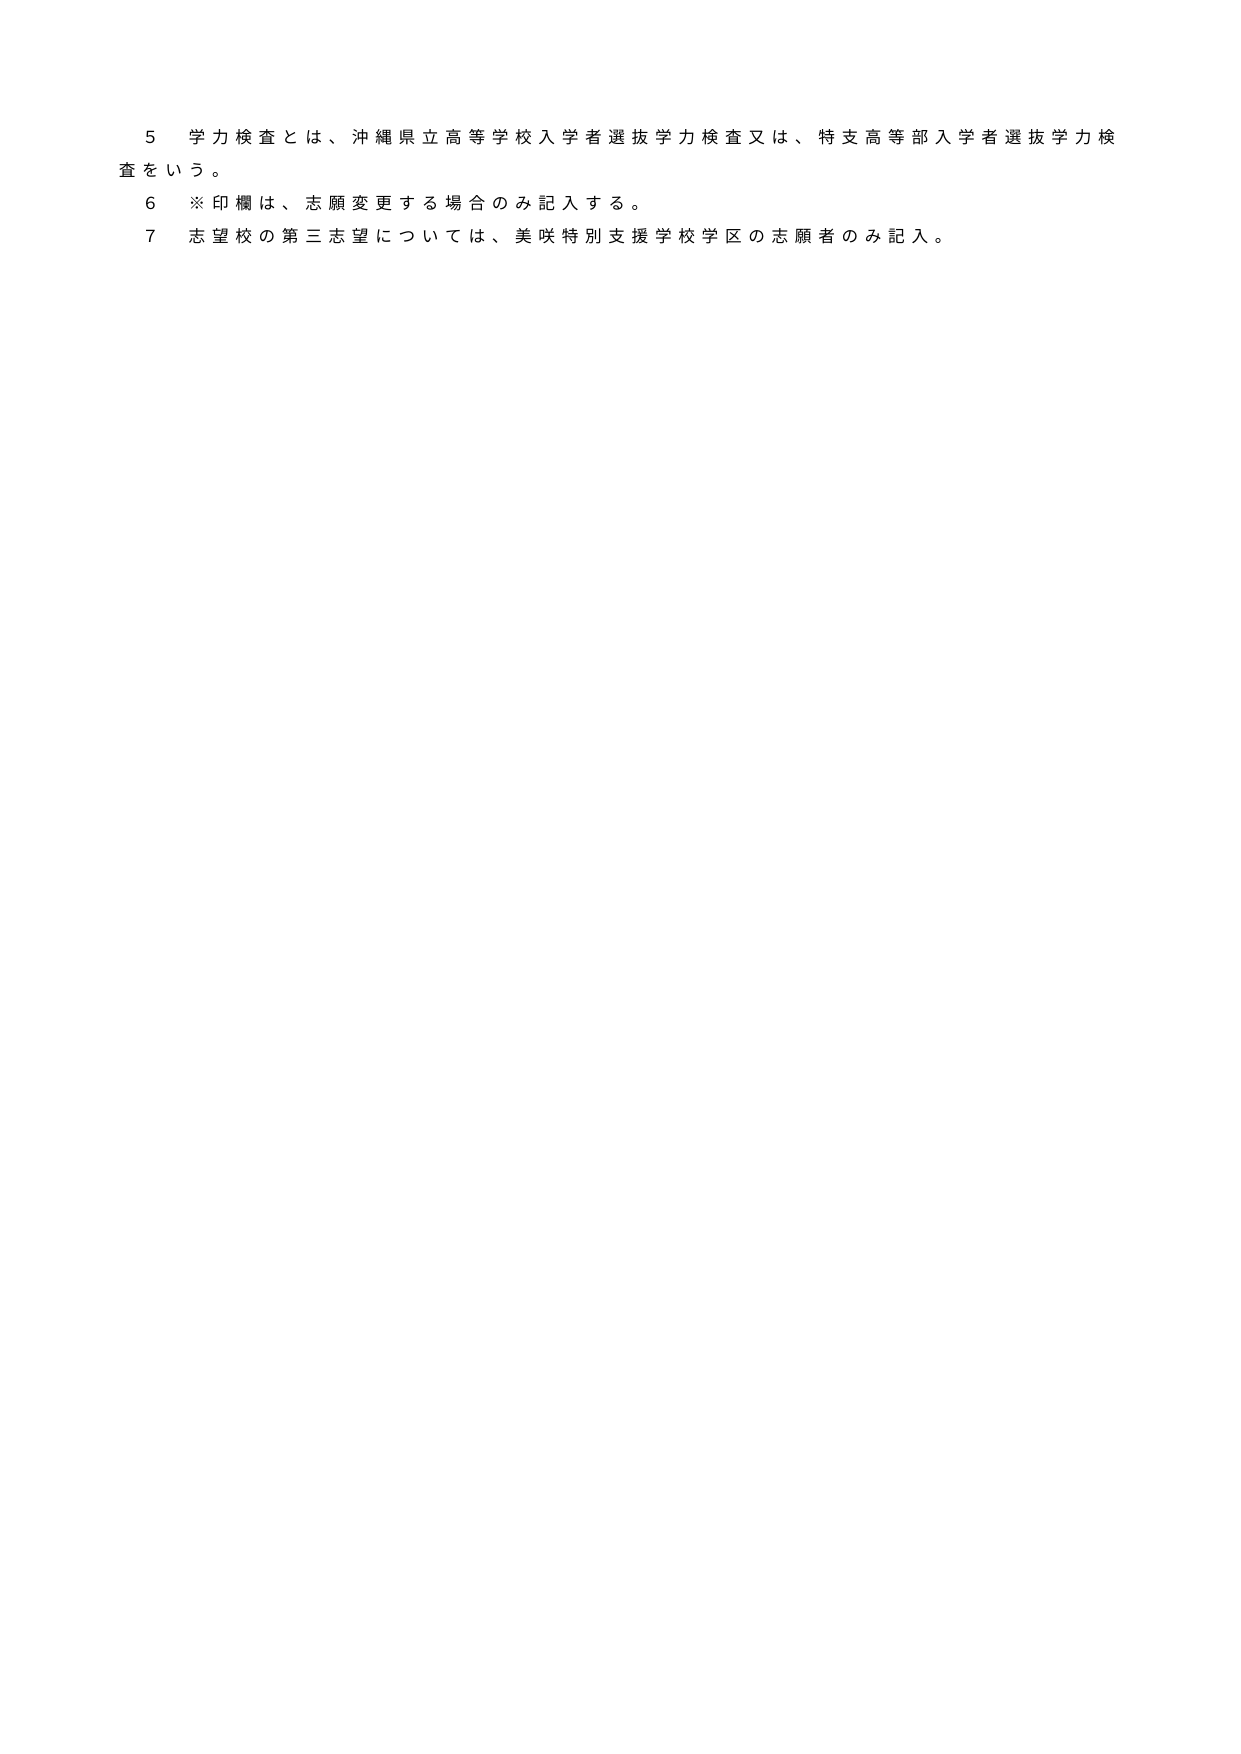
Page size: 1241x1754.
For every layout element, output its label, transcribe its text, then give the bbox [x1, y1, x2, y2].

text ５ 学力検査とは、沖縄県立高等学校入学者選抜学力検査又は、特支高等部入学者選抜学力検査をいう。 [118, 120, 1122, 186]
text ６ ※印欄は、志願変更する場合のみ記入する。 [118, 186, 1122, 219]
text ７ 志望校の第三志望については、美咲特別支援学校学区の志願者のみ記入。 [118, 219, 1122, 252]
